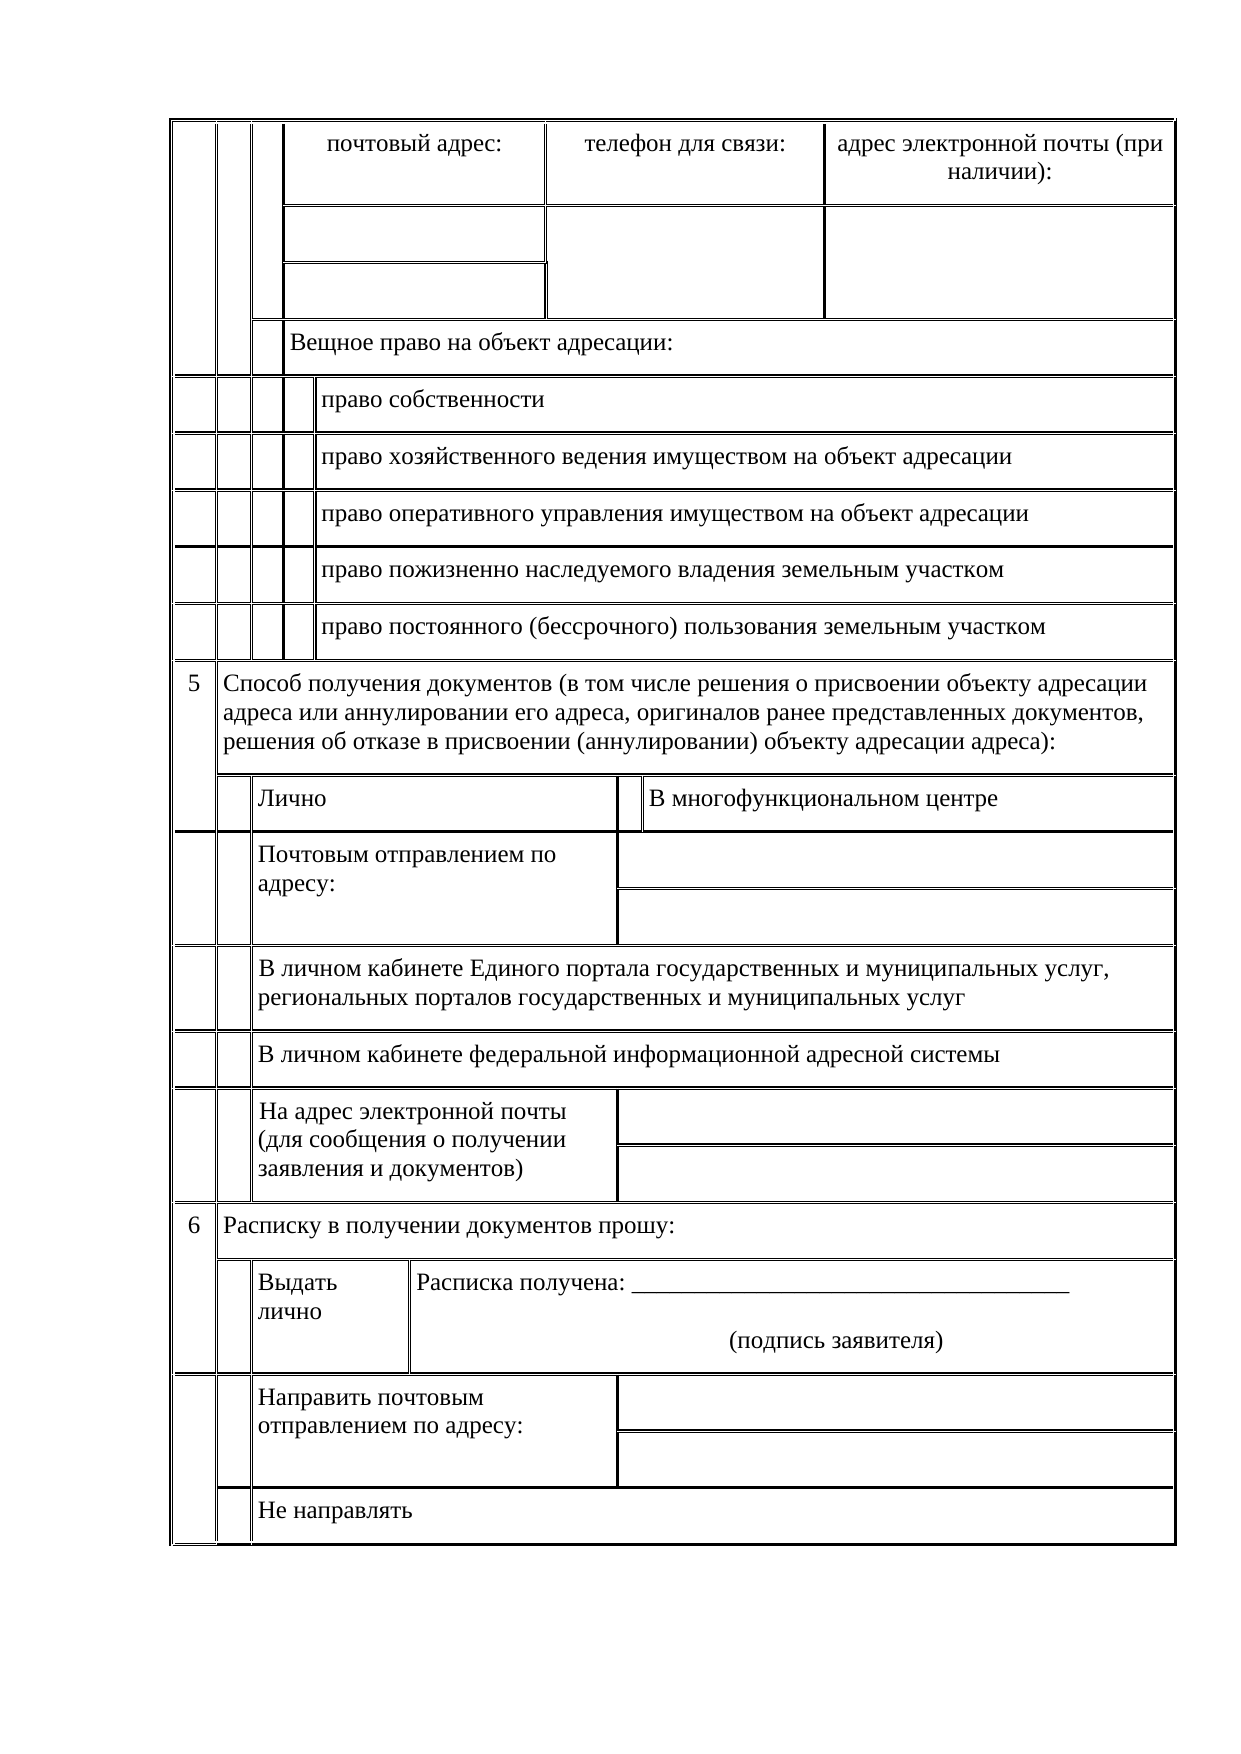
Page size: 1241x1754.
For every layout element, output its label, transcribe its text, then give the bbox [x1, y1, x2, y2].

table_cell право оперативного управления имуществом на объект адресации [317, 488, 1175, 545]
table_cell В личном кабинете Единого портала государственных и муниципальных услуг, региональных порталов государственных и муниципальных услуг [251, 944, 1176, 1029]
table_cell [619, 1429, 1175, 1486]
table_cell [173, 374, 215, 431]
table_cell [285, 435, 313, 488]
table_cell [285, 264, 544, 317]
table_cell [218, 605, 250, 659]
table_cell [218, 833, 250, 944]
table_cell Способ получения документов (в том числе решения о присвоении объекту адресации адреса или аннулировании его адреса, оригиналов ранее представленных документов, решения об отказе в присвоении (аннулировании) объекту адресации адреса): [217, 659, 1176, 773]
table_cell [253, 605, 282, 659]
table_cell В личном кабинете федеральной информационной адресной системы [253, 1029, 1175, 1086]
table_cell [824, 204, 1176, 317]
table_cell [547, 207, 823, 317]
table_cell [218, 1033, 250, 1086]
table_cell почтовый адрес: [283, 122, 546, 204]
table_cell [218, 777, 250, 830]
table_cell Направить почтовым отправлением по адресу: [253, 1376, 616, 1486]
table_cell [617, 887, 1176, 944]
table_cell [285, 207, 544, 261]
table_cell [253, 435, 282, 488]
table_cell [285, 605, 313, 659]
table_cell [218, 1090, 250, 1201]
table_cell [173, 545, 215, 602]
table_cell адрес электронной почты (при наличии): [824, 118, 1176, 204]
table_cell Расписка получена: ___________________________________ (подпись заявителя) [411, 1258, 1175, 1372]
table_cell Почтовым отправлением по адресу: [253, 833, 616, 944]
table_cell [619, 1143, 1175, 1201]
table_cell [619, 1372, 1175, 1429]
table_cell Не направлять [251, 1486, 1174, 1543]
table_cell [253, 548, 282, 602]
table_cell [218, 548, 250, 602]
table_cell телефон для связи: [546, 122, 824, 204]
table_cell [218, 1376, 250, 1486]
table_cell Расписку в получении документов прошу: [217, 1201, 1176, 1257]
table_cell На адрес электронной почты (для сообщения о получении заявления и документов) [253, 1090, 616, 1201]
table_cell [619, 777, 641, 830]
table_cell [619, 830, 1174, 887]
table_cell [218, 492, 250, 545]
table_cell [171, 602, 217, 659]
table_cell Лично [253, 777, 616, 830]
table_cell [173, 1029, 215, 1086]
table_cell [173, 431, 215, 488]
table_cell [173, 1372, 217, 1543]
table_cell [285, 548, 313, 602]
table_cell [218, 435, 250, 488]
table_cell 5 [171, 659, 217, 830]
table_cell [253, 378, 282, 431]
table_cell [171, 944, 217, 1029]
table_cell В многофункциональном центре [644, 773, 1175, 830]
table_cell Выдать лично [253, 1261, 408, 1372]
table_cell [173, 488, 215, 545]
table_cell [218, 378, 250, 431]
table_cell право собственности [317, 374, 1175, 431]
table_cell [173, 830, 215, 944]
table_cell [253, 321, 282, 374]
table_cell [285, 378, 313, 431]
table_cell право хозяйственного ведения имуществом на объект адресации [317, 431, 1175, 488]
table_cell [218, 1261, 250, 1372]
table_cell [217, 1489, 251, 1543]
table_cell [253, 492, 282, 545]
table_cell Вещное право на объект адресации: [285, 318, 1175, 374]
table_cell [218, 947, 250, 1029]
table_cell [619, 1086, 1175, 1143]
table_cell [173, 1086, 215, 1201]
table_cell 6 [171, 1201, 217, 1372]
table_cell право пожизненно наследуемого владения земельным участком [317, 545, 1174, 602]
table_cell право постоянного (бессрочного) пользования земельным участком [315, 602, 1176, 659]
table_cell [285, 492, 313, 545]
